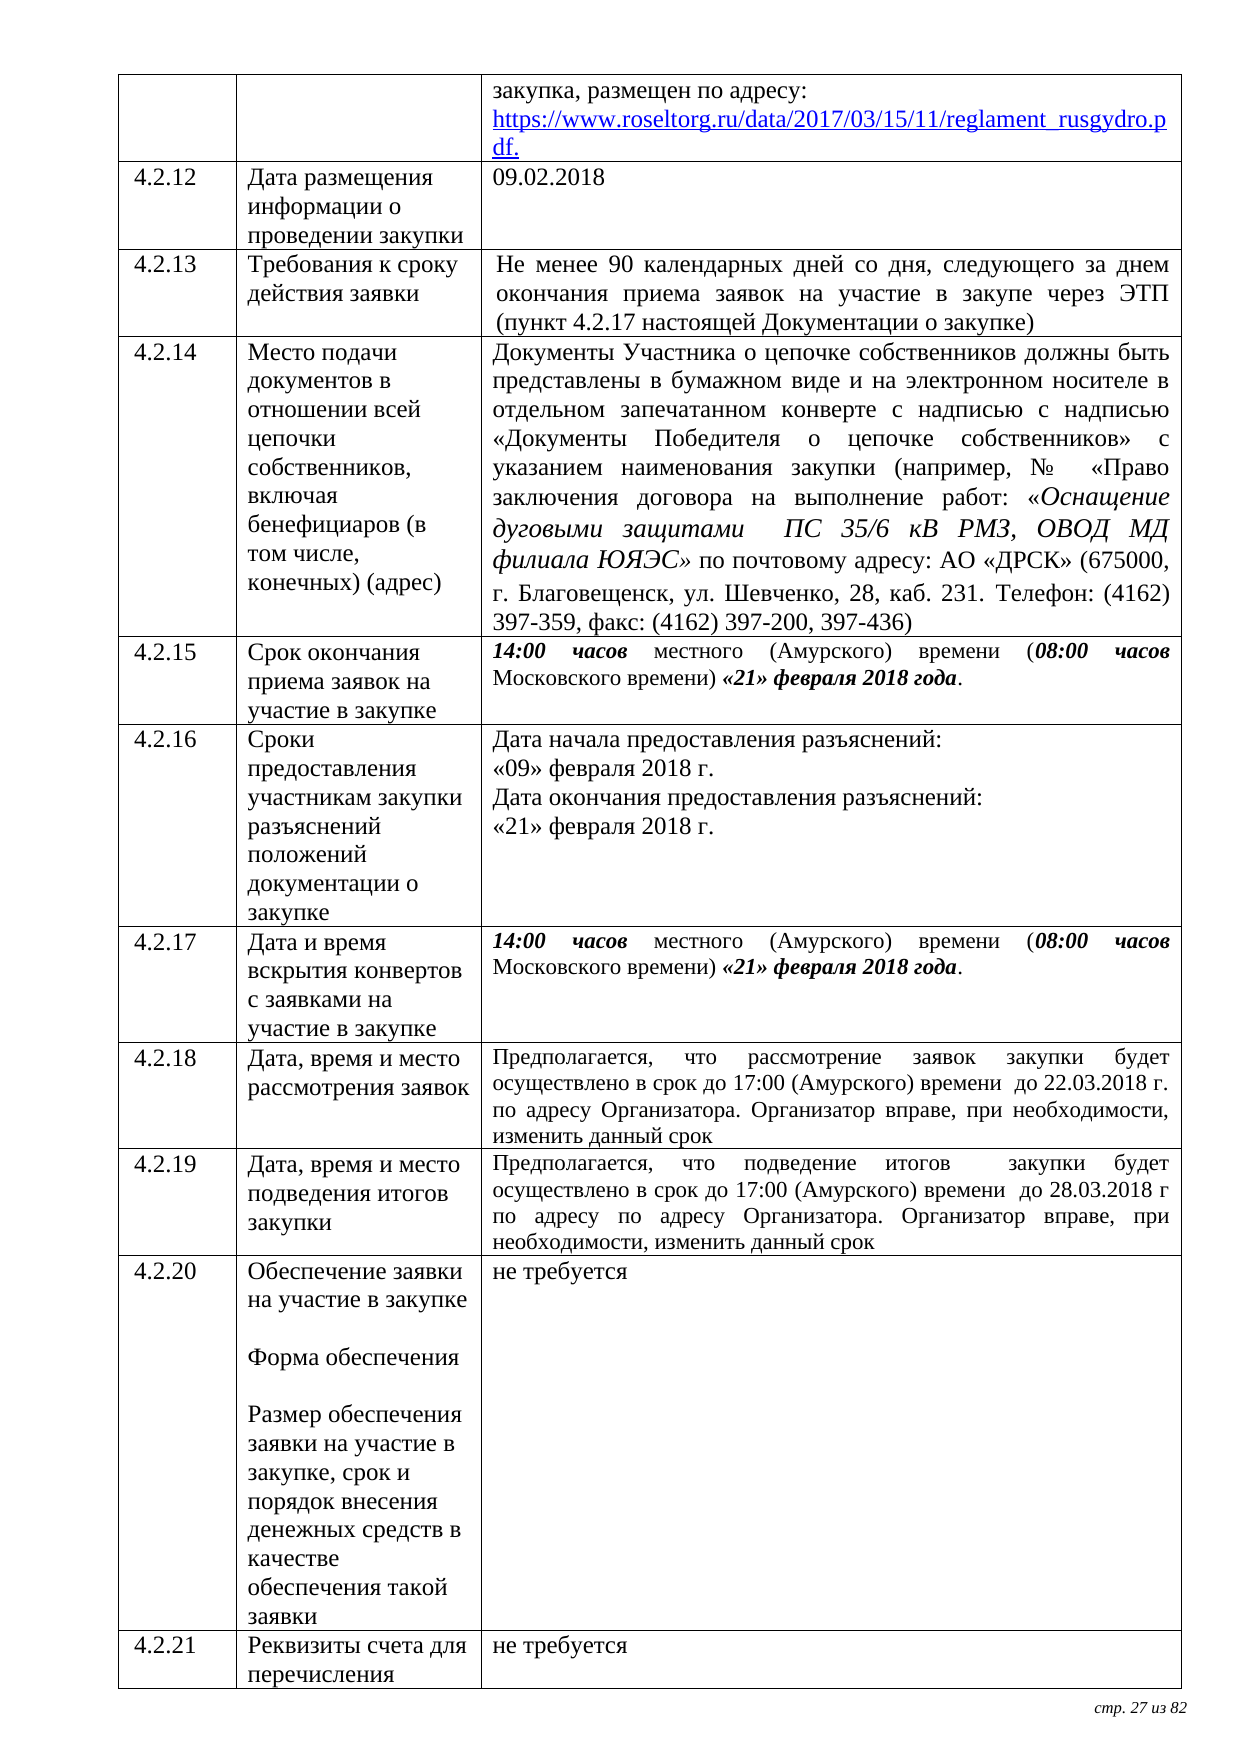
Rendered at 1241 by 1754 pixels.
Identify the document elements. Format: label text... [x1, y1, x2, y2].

table_cell 14:00 часов местного (Амурского) времени (08емьсот пятьдесят пять тысяч четырестадвести:00 часов Московского времени) «21» февраля 2018 года. [482, 927, 1181, 1042]
table_cell не требуется [482, 1256, 1181, 1629]
table_cell Дата начала предоставления разъяснений: «09» февраля 2018 г. Дата окончания предоставления разъяснений: «21» февраля 2018 г. [482, 725, 1181, 926]
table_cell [237, 75, 481, 161]
table_cell Дата, время и место подведения итогов закупки [237, 1149, 481, 1255]
table_cell [119, 1043, 236, 1148]
table_cell [119, 1256, 236, 1629]
table_cell Дата, время и место рассмотрения заявок [237, 1043, 481, 1148]
table_cell [119, 162, 236, 248]
table_cell Не менее 90 календарных дней со дня, следующего за днем окончания приема заявок на участие в закупе через ЭТП (пункт 4.2.17 настоящей Документации о закупке) [482, 250, 1181, 336]
table_cell Дата и время вскрытия конвертов с заявками на участие в закупке [237, 927, 481, 1042]
table_cell Документы Участника о цепочке собственников должны быть представлены в бумажном виде и на электронном носителе в отдельном запечатанном конверте с надписью с надписью «Документы Победителя о цепочке собственников» с указанием наименования закупки (например, № «Право заключения договора на выполнение работ: «Оснащение дуговыми защитами ПС 35/6 кВ РМЗ, ОВОД МД филиала ЮЯЭС» по почтовому адресу: АО «ДРСК» (675000, г. Благовещенск, ул. Шевченко, 28, каб. 231. Телефон: (4162) 397-359, факс: (4162) 397-200, 397-436) [482, 337, 1181, 636]
table_cell [119, 337, 236, 636]
table_cell Предполагается, что рассмотрение заявок закупки будет осуществлено в срок до 17:00 (Амурского) времени до 22.03.2018 г. по адресу Организатора. Организатор вправе, при необходимости, изменить данный срок [482, 1043, 1181, 1148]
table_cell [119, 250, 236, 336]
table_cell [119, 725, 236, 926]
table_cell Сроки предоставления участникам закупки разъяснений положений документации о закупке [237, 725, 481, 926]
table_cell не требуется [482, 1631, 1181, 1688]
table_cell Предполагается, что подведение итогов закупки будет осуществлено в срок до 17:00 (Амурского) времени до 28.03.2018 г по адресу по адресу Организатора. Организатор вправе, при необходимости, изменить данный срок [482, 1149, 1181, 1255]
table_cell Дата размещения информации о проведении закупки [237, 162, 481, 248]
table_cell Требования к сроку действия заявки [237, 250, 481, 336]
table_cell Обеспечение заявки на участие в закупке Форма обеспечения Размер обеспечения заявки на участие в закупке, срок и порядок внесения денежных средств в качестве обеспечения такой заявки [237, 1256, 481, 1629]
table_cell 14:00 часов местного (Амурского) времени (08емьсот пятьдесят пять тысяч четырестадвести:00 часов Московского времени) «21» февраля 2018 года. [482, 637, 1181, 723]
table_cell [237, 1631, 481, 1688]
table_cell [119, 75, 236, 161]
table_cell [119, 927, 236, 1042]
table_cell [119, 1631, 236, 1688]
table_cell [482, 75, 1181, 161]
table_cell [119, 637, 236, 723]
table_cell 09.02.2018 [482, 162, 1181, 248]
table_cell Срок окончания приема заявок на участие в закупке [237, 637, 481, 723]
table_cell Место подачи документов в отношении всей цепочки собственников, включая бенефициаров (в том числе, конечных) (адрес) [237, 337, 481, 636]
table_cell [119, 1149, 236, 1255]
